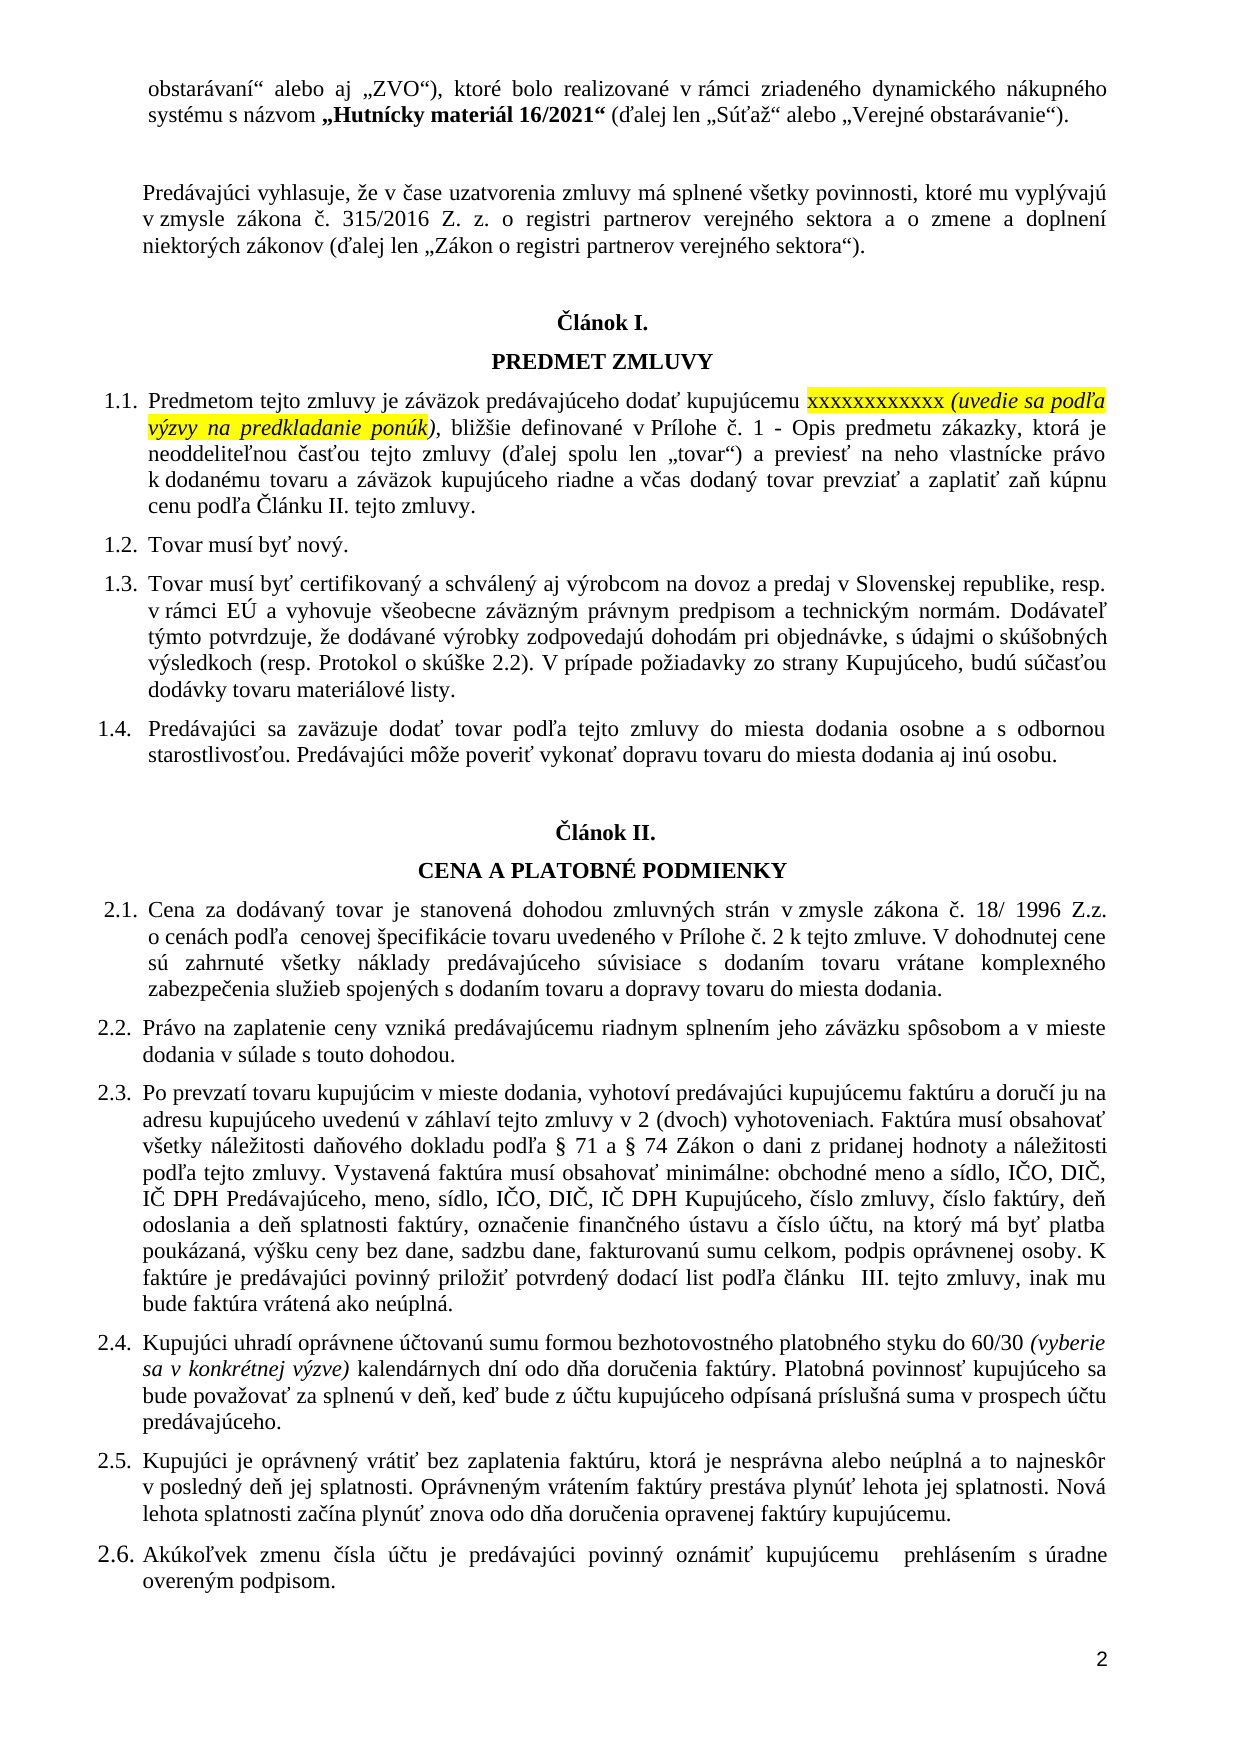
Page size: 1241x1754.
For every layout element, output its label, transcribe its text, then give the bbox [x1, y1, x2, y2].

list Tovar musí byť certifikovaný a schválený aj výrobcom na dovoz a predaj v Slovenskej republike, resp. v rámci EÚ a vyhovuje všeobecne záväzným právnym predpisom a technickým normám. Dodávateľ týmto potvrdzuje, že dodávané výrobky zodpovedajú dohodám pri objednávke, s údajmi o skúšobných výsledkoch (resp. Protokol o skúške 2.2). V prípade požiadavky zo strany Kupujúceho, budú súčasťou dodávky tovaru materiálové listy. [103, 570, 1107, 702]
list Tovar musí byť nový. [103, 531, 1107, 558]
text Článok I. [97, 309, 1107, 336]
list Akúkoľvek zmenu čísla účtu je predávajúci povinný oznámiť kupujúcemu prehlásením s úradne overeným podpisom. [97, 1539, 1107, 1594]
text CENA A PLATOBNÉ PODMIENKY [97, 857, 1107, 884]
list Cena za dodávaný tovar je stanovená dohodou zmluvných strán v zmysle zákona č. 18/ 1996 Z.z. o cenách podľa cenovej špecifikácie tovaru uvedeného v Prílohe č. 2 k tejto zmluve. V dohodnutej cene sú zahrnuté všetky náklady predávajúceho súvisiace s dodaním tovaru vrátane komplexného zabezpečenia služieb spojených s dodaním tovaru a dopravy tovaru do miesta dodania. [103, 896, 1107, 1002]
text Článok II. [103, 819, 1107, 845]
list Po prevzatí tovaru kupujúcim v mieste dodania, vyhotoví predávajúci kupujúcemu faktúru a doručí ju na adresu kupujúceho uvedenú v záhlaví tejto zmluvy v 2 (dvoch) vyhotoveniach. Faktúra musí obsahovať všetky náležitosti daňového dokladu podľa § 71 a § 74 Zákon o dani z pridanej hodnoty a náležitosti podľa tejto zmluvy. Vystavená faktúra musí obsahovať minimálne: obchodné meno a sídlo, IČO, DIČ, IČ DPH Predávajúceho, meno, sídlo, IČO, DIČ, IČ DPH Kupujúceho, číslo zmluvy, číslo faktúry, deň odoslania a deň splatnosti faktúry, označenie finančného ústavu a číslo účtu, na ktorý má byť platba poukázaná, výšku ceny bez dane, sadzbu dane, fakturovanú sumu celkom, podpis oprávnenej osoby. K faktúre je predávajúci povinný priložiť potvrdený dodací list podľa článku III. tejto zmluvy, inak mu bude faktúra vrátená ako neúplná. [97, 1079, 1107, 1317]
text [148, 75, 1107, 128]
list Kupujúci je oprávnený vrátiť bez zaplatenia faktúru, ktorá je nesprávna alebo neúplná a to najneskôr v posledný deň jej splatnosti. Oprávneným vrátením faktúry prestáva plynúť lehota jej splatnosti. Nová lehota splatnosti začína plynúť znova odo dňa doručenia opravenej faktúry kupujúcemu. [97, 1447, 1107, 1526]
list Kupujúci uhradí oprávnene účtovanú sumu formou bezhotovostného platobného styku do 60/30 (vyberie sa v konkrétnej výzve) kalendárnych dní odo dňa doručenia faktúry. Platobná povinnosť kupujúceho sa bude považovať za splnenú v deň, keď bude z účtu kupujúceho odpísaná príslušná suma v prospech účtu predávajúceho. [97, 1329, 1107, 1434]
list Predmetom tejto zmluvy je záväzok predávajúceho dodať kupujúcemu xxxxxxxxxxxx (uvedie sa podľa výzvy na predkladanie ponúk), bližšie definované v Prílohe č. 1 - Opis predmetu zákazky, ktorá je neoddeliteľnou časťou tejto zmluvy (ďalej spolu len „tovar“) a previesť na neho vlastnícke právo k dodanému tovaru a záväzok kupujúceho riadne a včas dodaný tovar prevziať a zaplatiť zaň kúpnu cenu podľa Článku II. tejto zmluvy. [103, 387, 1107, 519]
list Predávajúci sa zaväzuje dodať tovar podľa tejto zmluvy do miesta dodania osobne a s odbornou starostlivosťou. Predávajúci môže poveriť vykonať dopravu tovaru do miesta dodania aj inú osobu. [97, 714, 1107, 767]
list Právo na zaplatenie ceny vzniká predávajúcemu riadnym splnením jeho záväzku spôsobom a v mieste dodania v súlade s touto dohodou. [97, 1014, 1107, 1067]
text PREDMET ZMLUVY [97, 348, 1107, 375]
text Predávajúci vyhlasuje, že v čase uzatvorenia zmluvy má splnené všetky povinnosti, ktoré mu vyplývajú v zmysle zákona č. 315/2016 Z. z. o registri partnerov verejného sektora a o zmene a doplnení niektorých zákonov (ďalej len „Zákon o registri partnerov verejného sektora“). [142, 179, 1107, 258]
